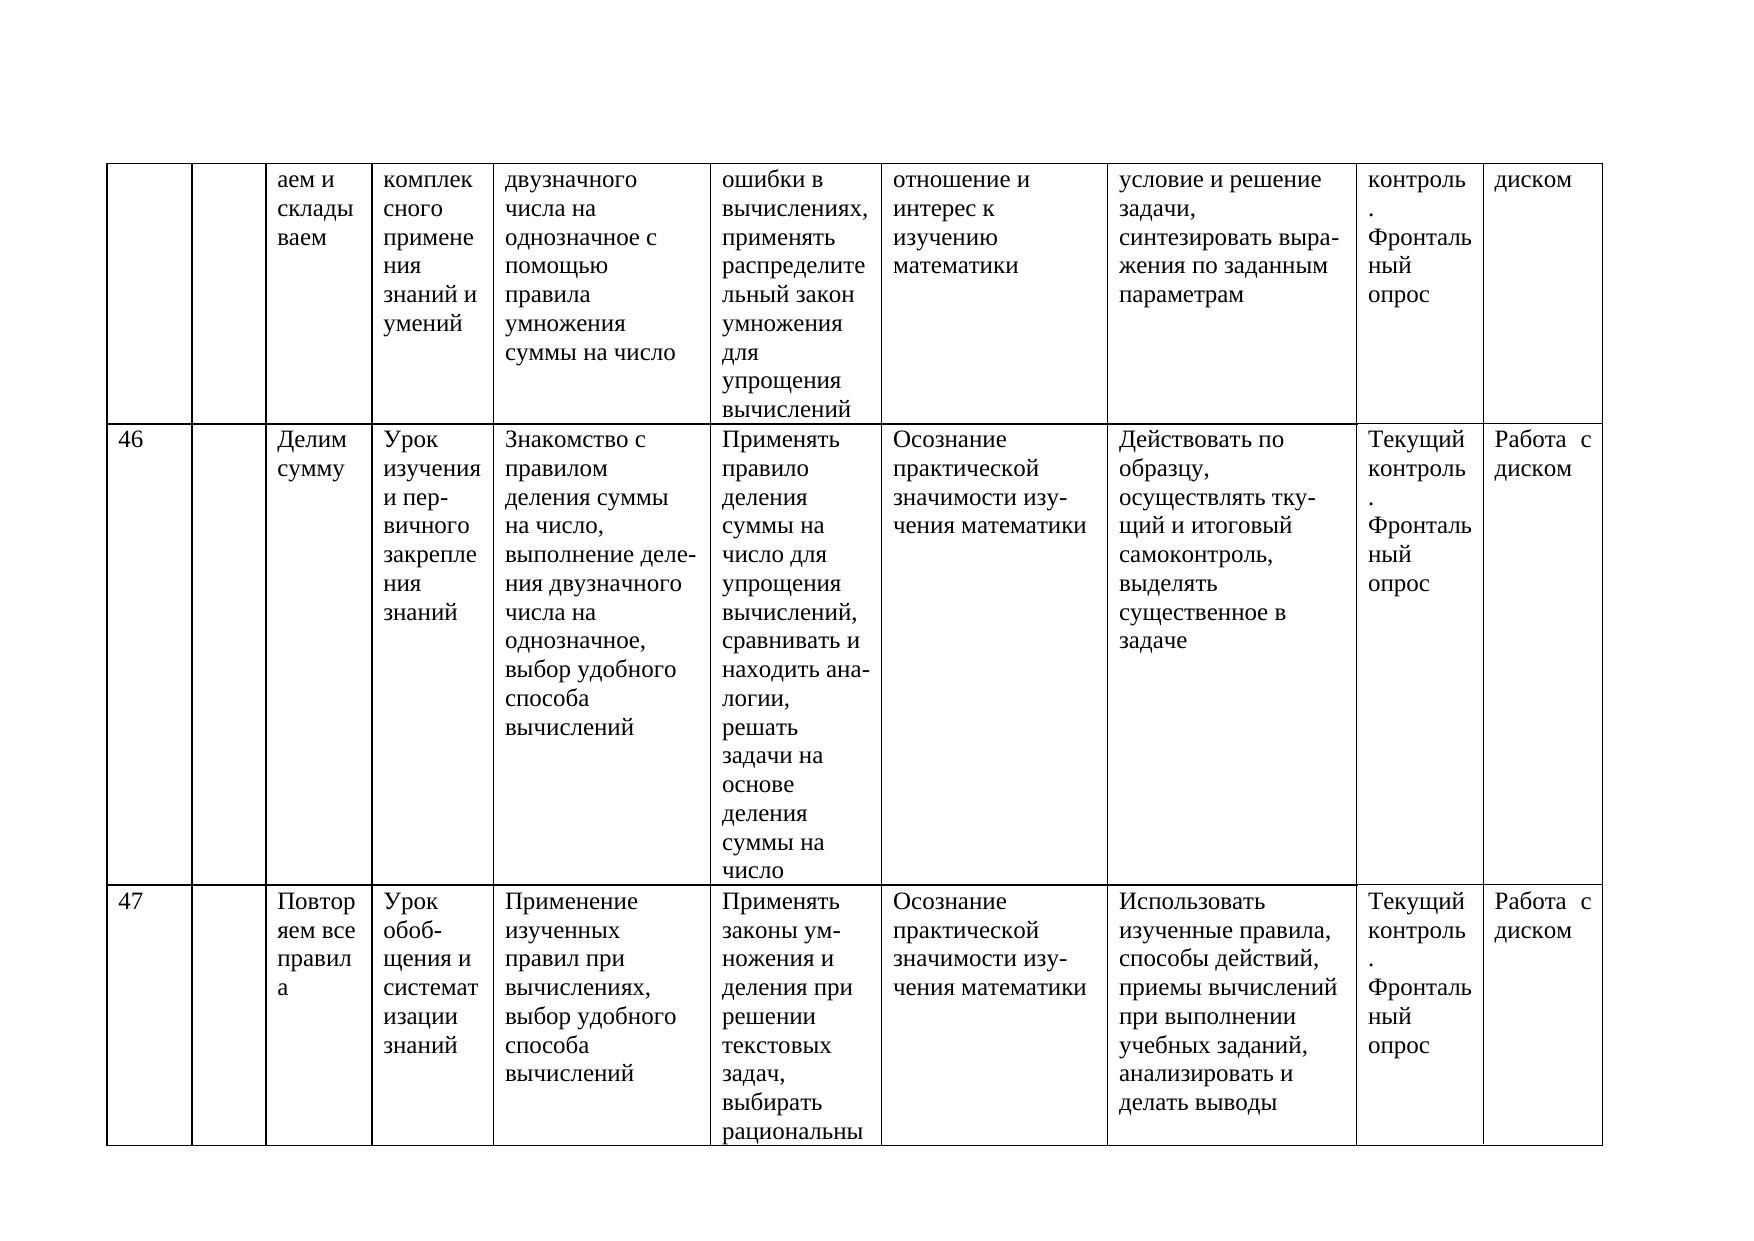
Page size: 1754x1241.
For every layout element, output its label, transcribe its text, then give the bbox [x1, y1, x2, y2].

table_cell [1357, 885, 1483, 1145]
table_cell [494, 164, 710, 423]
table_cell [882, 886, 1107, 1145]
table_cell Работа с диском [1484, 164, 1602, 423]
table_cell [267, 164, 371, 423]
table_cell Работа с диском [1484, 424, 1602, 884]
table_cell Делим сумму [267, 425, 371, 884]
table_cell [711, 164, 881, 423]
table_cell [711, 886, 881, 1145]
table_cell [373, 164, 493, 423]
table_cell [1108, 886, 1356, 1145]
table_cell Применять правило деления суммы на число для упрощения вычислений, сравнивать и находить аналогии, решать задачи на основе деления суммы на число [711, 425, 881, 884]
table_cell [193, 886, 265, 1145]
table_cell Осознание практической значимости изучения математики [882, 425, 1107, 884]
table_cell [1108, 164, 1356, 423]
table_cell Урок изучения и первичного закрепления знаний [373, 425, 493, 884]
table_cell Действовать по образцу, осуществлять ткущий и итоговый самоконтроль, выделять существенное в задаче [1108, 425, 1356, 884]
table_cell 47 [108, 886, 191, 1145]
table_cell Текущий контроль. Фронтальный опрос [1357, 424, 1483, 884]
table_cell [267, 886, 371, 1145]
table_cell 46 [108, 425, 191, 884]
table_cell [1357, 164, 1483, 423]
table_cell Знакомство с правилом деления суммы на число, выполнение деления двузначного числа на однозначное, выбор удобного способа вычислений [494, 425, 710, 884]
table_cell [193, 164, 265, 423]
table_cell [373, 886, 493, 1145]
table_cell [882, 164, 1107, 423]
table_cell [193, 425, 265, 884]
table_cell 45 [108, 164, 191, 423]
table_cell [494, 886, 710, 1145]
table_cell Работа с диском [1483, 885, 1602, 1145]
